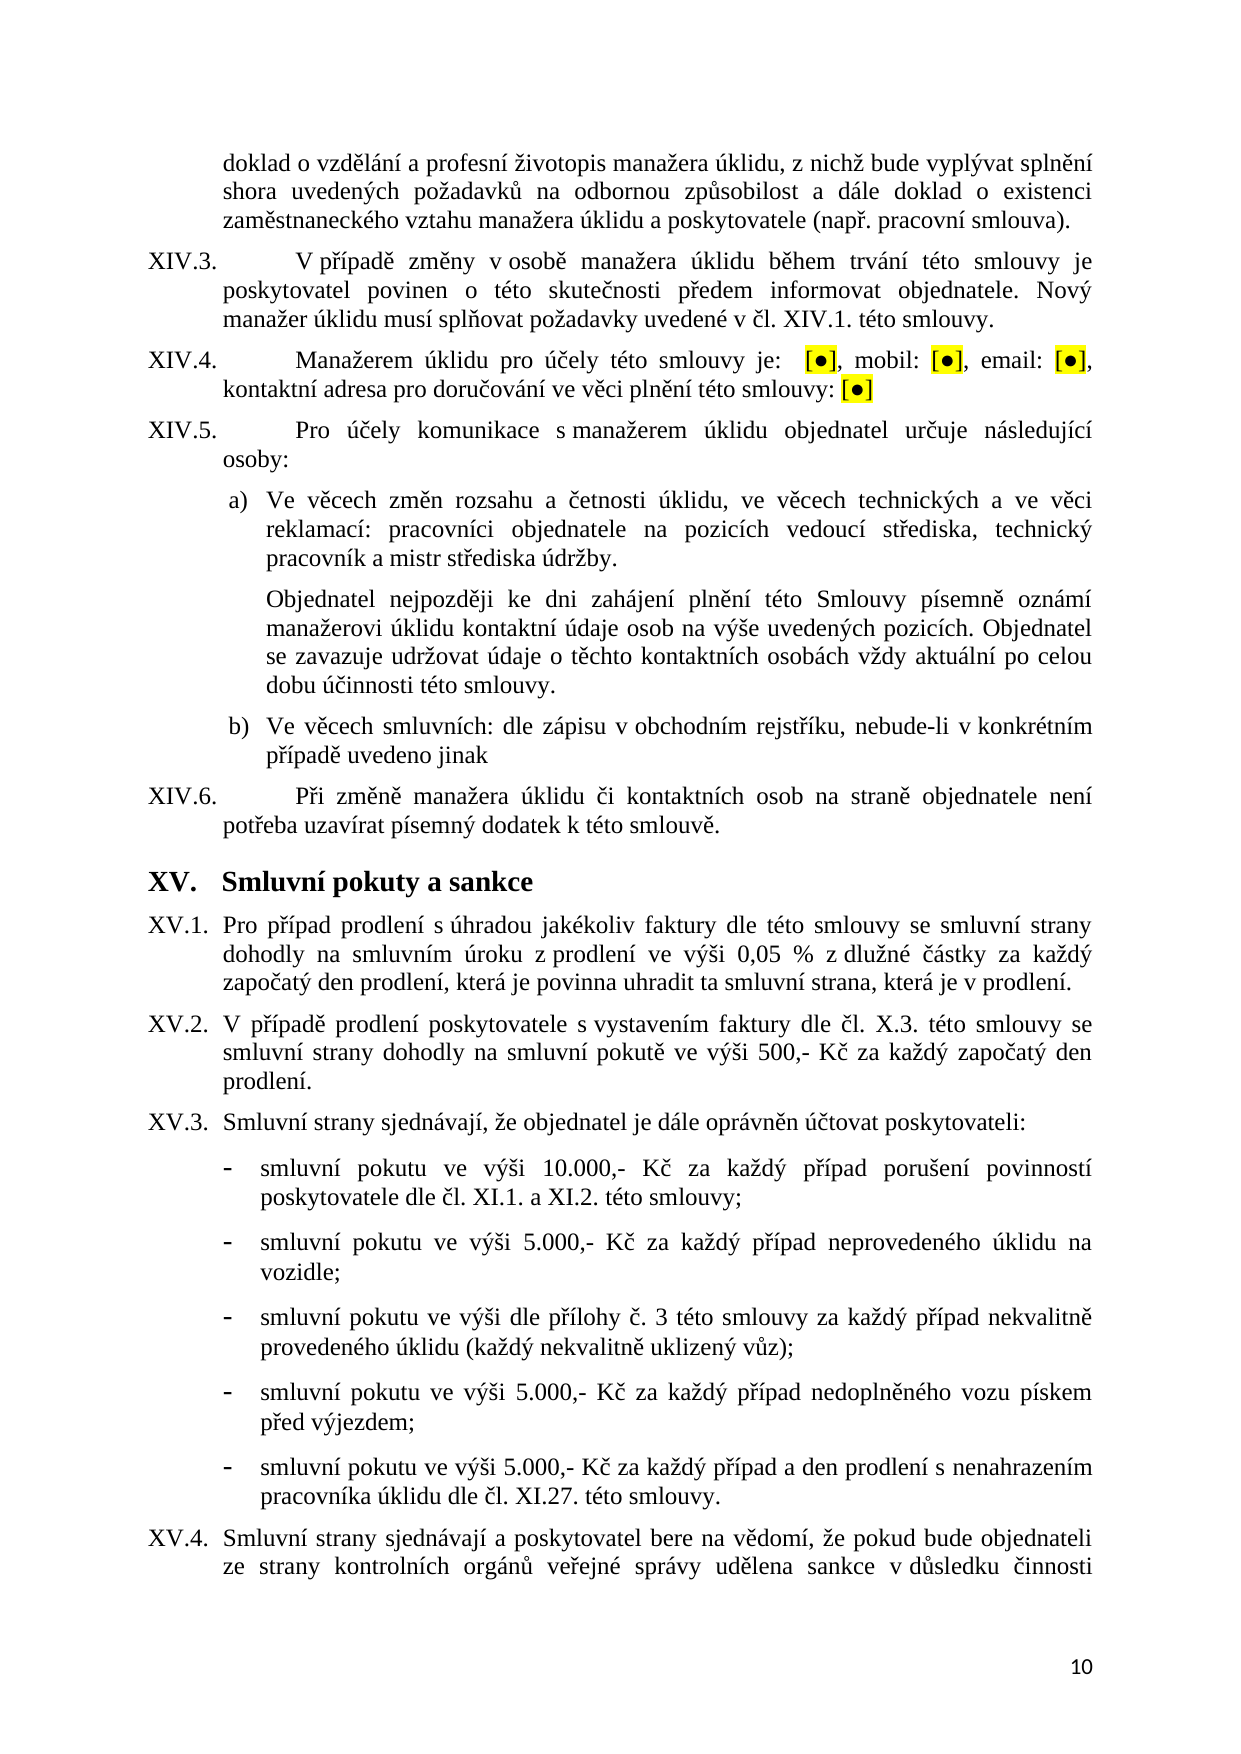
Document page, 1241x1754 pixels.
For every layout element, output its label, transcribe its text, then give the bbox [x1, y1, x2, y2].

list Ve věcech změn rozsahu a četnosti úklidu, ve věcech technických a ve věci reklamací: pracovníci objednatele na pozicích vedoucí střediska, technický pracovník a mistr střediska údržby. [228, 485, 1093, 571]
list smluvní pokutu ve výši 10.000,- Kč za každý případ porušení povinností poskytovatele dle čl. 8.1. a 8.2. této smlouvy; [223, 1149, 1093, 1211]
list Pro účely komunikace s manažerem úklidu objednatel určuje následující osoby: [148, 415, 1093, 473]
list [148, 1523, 1093, 1580]
list Manažerem úklidu pro účely této smlouvy je: [●], mobil: [●], email: [●], kontaktní adresa pro doručování ve věci plnění této smlouvy: [●] [148, 345, 1093, 403]
list V případě prodlení poskytovatele s vystavením faktury dle čl. 7.3. této smlouvy se smluvní strany dohodly na smluvní pokutě ve výši 500,- Kč za každý započatý den prodlení. [148, 1009, 1093, 1095]
list Smluvní strany sjednávají, že objednatel je dále oprávněn účtovat poskytovateli: [148, 1107, 1093, 1136]
list Ve věcech smluvních: dle zápisu v obchodním rejstříku, nebude-li v konkrétním případě uvedeno jinak [228, 711, 1093, 769]
list Při změně manažera úklidu či kontaktních osob na straně objednatele není potřeba uzavírat písemný dodatek k této smlouvě. [148, 781, 1093, 839]
list smluvní pokutu ve výši dle přílohy č. 3 této smlouvy za každý případ nekvalitně provedeného úklidu (každý nekvalitně uklizený vůz); [223, 1298, 1093, 1361]
list V případě změny v osobě manažera úklidu během trvání této smlouvy je poskytovatel povinen o této skutečnosti předem informovat objednatele. Nový manažer úklidu musí splňovat požadavky uvedené v čl. 11.1. této smlouvy. [148, 246, 1093, 333]
list Smluvní pokuty a sankce [148, 864, 1093, 897]
list smluvní pokutu ve výši 5.000,- Kč za každý případ nedoplněného vozu pískem před výjezdem; [223, 1373, 1093, 1435]
text Objednatel nejpozději ke dni zahájení plnění této Smlouvy písemně oznámí manažerovi úklidu kontaktní údaje osob na výše uvedených pozicích. Objednatel se zavazuje udržovat údaje o těchto kontaktních osobách vždy aktuální po celou dobu účinnosti této smlouvy. [266, 584, 1093, 699]
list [148, 148, 1093, 234]
list smluvní pokutu ve výši 5.000,- Kč za každý případ a den prodlení s nenahrazením pracovníka úklidu dle čl. 8.27. této smlouvy. [223, 1448, 1093, 1510]
list Pro případ prodlení s úhradou jakékoliv faktury dle této smlouvy se smluvní strany dohodly na smluvním úroku z prodlení ve výši 0,05 % z dlužné částky za každý započatý den prodlení, která je povinna uhradit ta smluvní strana, která je v prodlení. [148, 910, 1093, 996]
list smluvní pokutu ve výši 5.000,- Kč za každý případ neprovedeného úklidu na vozidle; [223, 1223, 1093, 1286]
